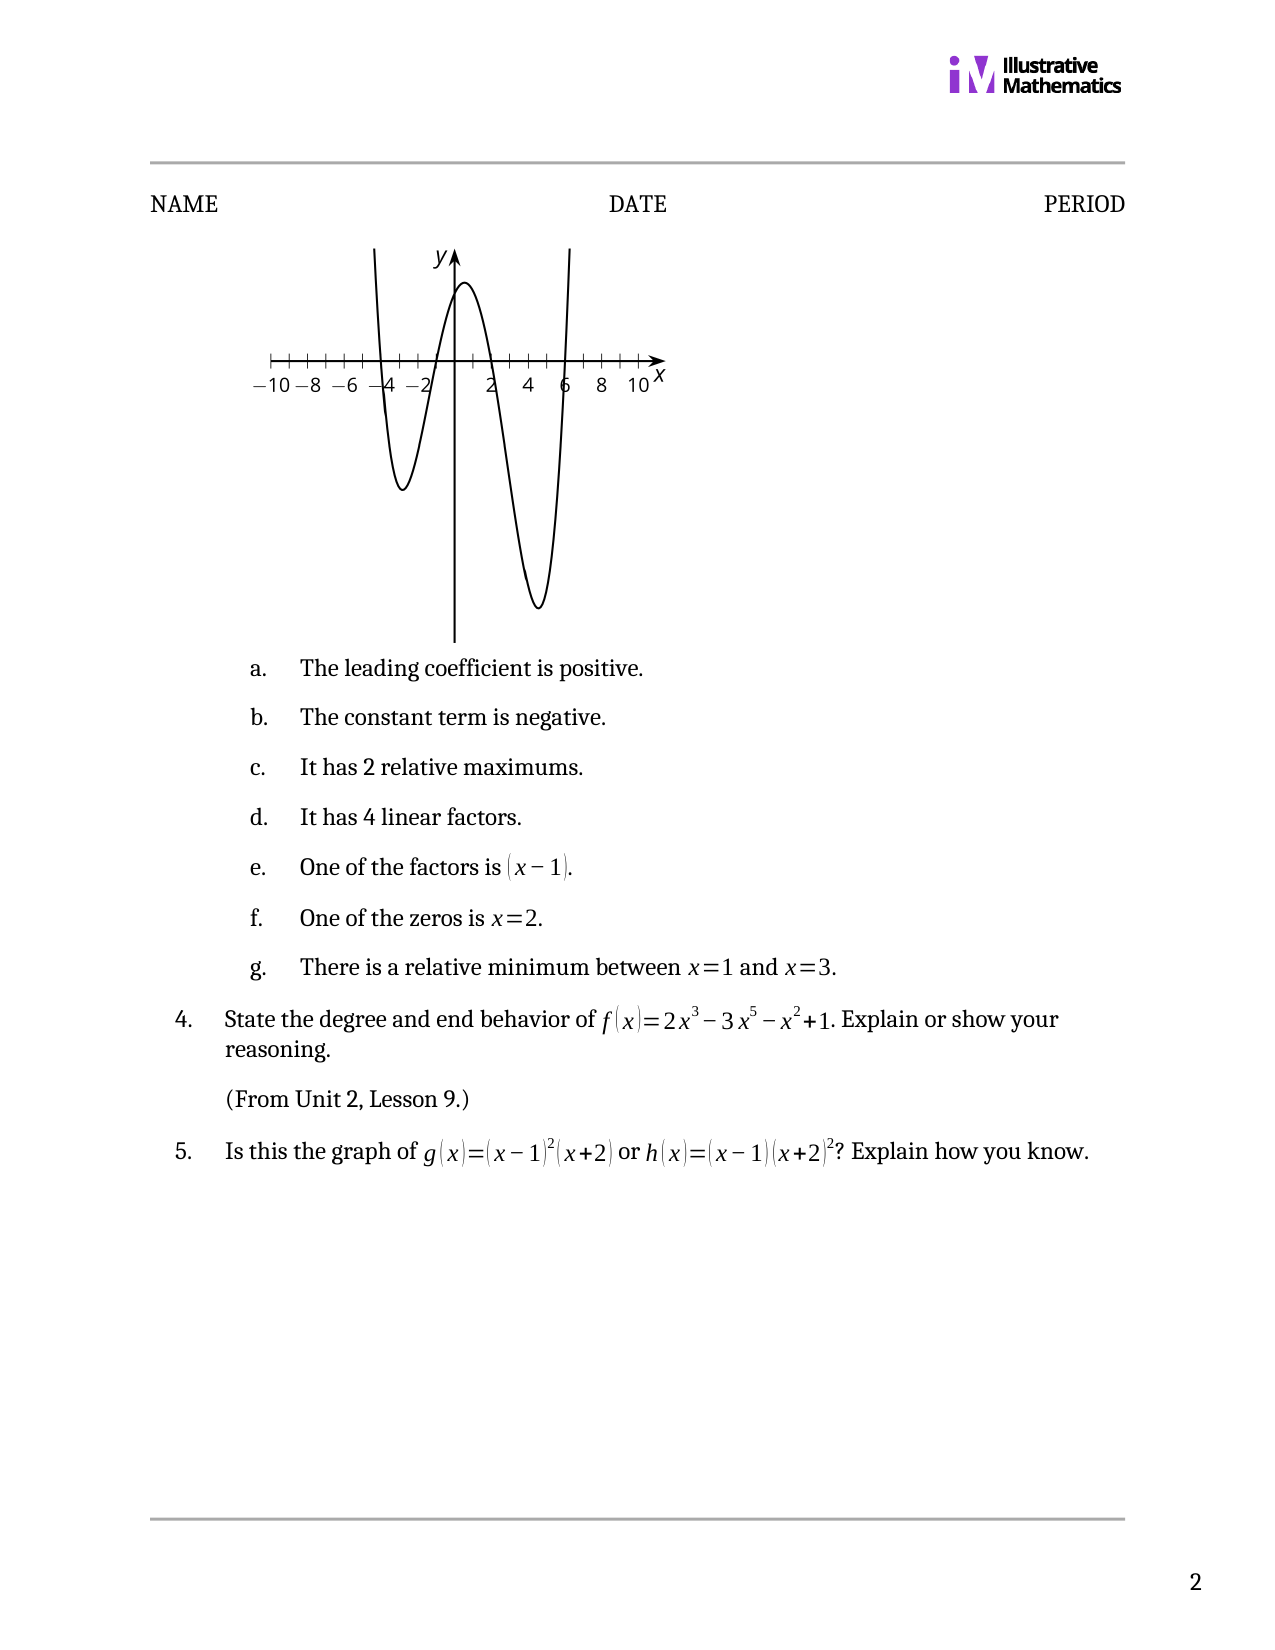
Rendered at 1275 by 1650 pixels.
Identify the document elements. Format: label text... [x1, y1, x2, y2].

list (From Unit 2, Lesson 9.) [175, 1085, 1125, 1114]
picture [243, 247, 667, 644]
list State the degree and end behavior of . Explain or show your reasoning. [175, 1003, 1125, 1064]
list There is a relative minimum between and . [250, 953, 1125, 982]
list Is this the graph of or ? Explain how you know. [175, 1134, 1125, 1168]
list It has 4 linear factors. [250, 802, 1125, 831]
list The constant term is negative. [250, 703, 1125, 732]
list The leading coefficient is positive. [250, 654, 1125, 682]
list It has 2 relative maximums. [250, 753, 1125, 782]
picture [949, 55, 1121, 93]
list One of the zeros is . [250, 903, 1125, 932]
list One of the factors is . [250, 852, 1125, 883]
